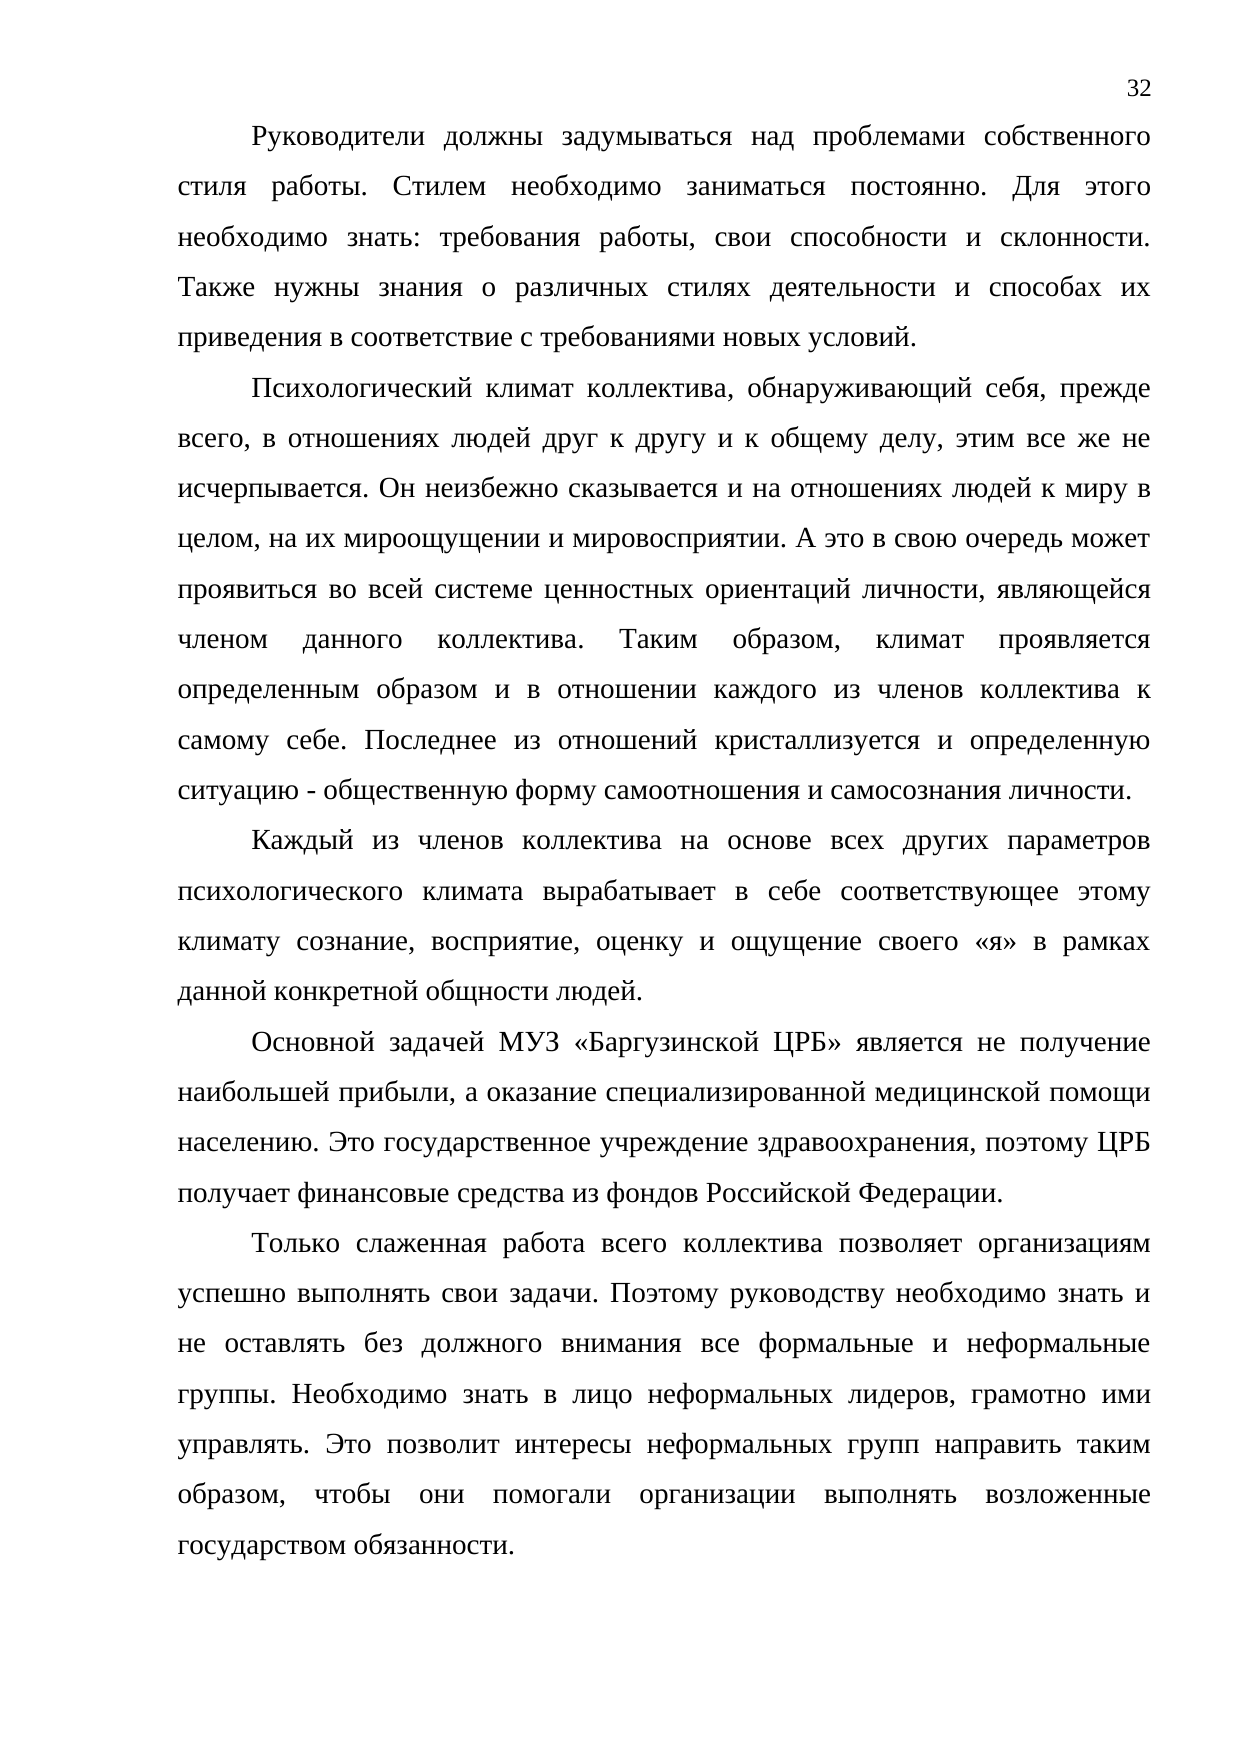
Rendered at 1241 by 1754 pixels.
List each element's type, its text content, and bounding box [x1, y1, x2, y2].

text Психологический климат коллектива, обнаруживающий себя, прежде всего, в отношениях людей друг к другу и к общему делу, этим все же не исчерпывается. Он неизбежно сказывается и на отношениях людей к миру в целом, на их мироощущении и мировосприятии. А это в свою очередь может проявиться во всей системе ценностных ориентаций личности, являющейся членом данного коллектива. Таким образом, климат проявляется определенным образом и в отношении каждого из членов коллектива к самому себе. Последнее из отношений кристаллизуется и определенную ситуацию - общественную форму самоотношения и самосознания личности. [177, 370, 1152, 806]
text Только слаженная работа всего коллектива позволяет организациям успешно выполнять свои задачи. Поэтому руководству необходимо знать и не оставлять без должного внимания все формальные и неформальные группы. Необходимо знать в лицо неформальных лидеров, грамотно ими управлять. Это позволит интересы неформальных групп направить таким образом, чтобы они помогали организации выполнять возложенные государством обязанности. [177, 1225, 1152, 1560]
text Руководители должны задумываться над проблемами собственного стиля работы. Стилем необходимо заниматься постоянно. Для этого необходимо знать: требования работы, свои способности и склонности. Также нужны знания о различных стилях деятельности и способах их приведения в соответствие с требованиями новых условий. [177, 118, 1152, 353]
text Основной задачей МУЗ «Баргузинской ЦРБ» является не получение наибольшей прибыли, а оказание специализированной медицинской помощи населению. Это государственное учреждение здравоохранения, поэтому ЦРБ получает финансовые средства из фондов Российской Федерации. [177, 1024, 1152, 1208]
text Каждый из членов коллектива на основе всех других параметров психологического климата вырабатывает в себе соответствующее этому климату сознание, восприятие, оценку и ощущение своего «я» в рамках данной конкретной общности людей. [177, 822, 1152, 1007]
